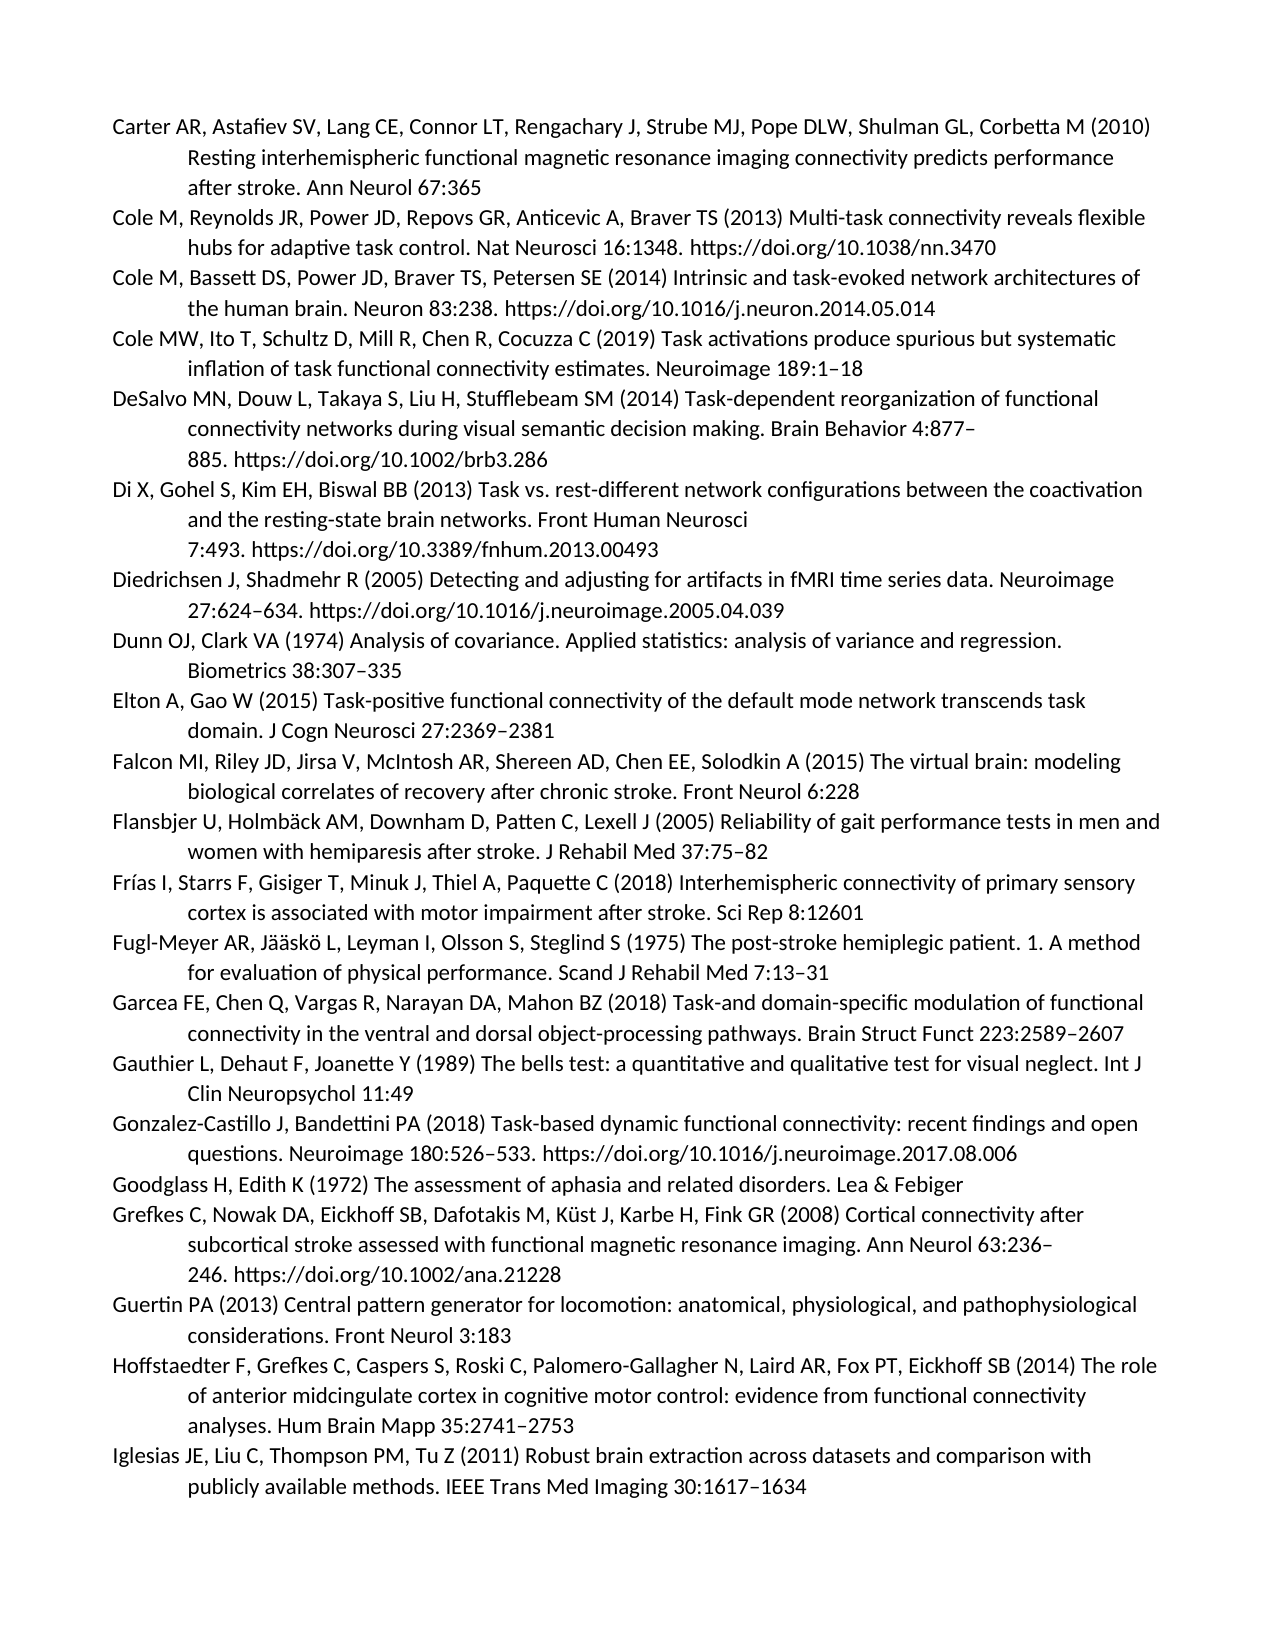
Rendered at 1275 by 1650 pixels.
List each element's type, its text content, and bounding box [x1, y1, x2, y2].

text Fugl-Meyer AR, Jääskö L, Leyman I, Olsson S, Steglind S (1975) The post-stroke hemiplegic patient. 1. A method for evaluation of physical performance. Scand J Rehabil Med 7:13–31 [112, 928, 1162, 986]
text Grefkes C, Nowak DA, Eickhoff SB, Dafotakis M, Küst J, Karbe H, Fink GR (2008) Cortical connectivity after subcortical stroke assessed with functional magnetic resonance imaging. Ann Neurol 63:236–246. https://doi.org/10.1002/ana.21228 [112, 1200, 1162, 1288]
text Iglesias JE, Liu C, Thompson PM, Tu Z (2011) Robust brain extraction across datasets and comparison with publicly available methods. IEEE Trans Med Imaging 30:1617–1634 [112, 1442, 1162, 1500]
text Carter AR, Astafiev SV, Lang CE, Connor LT, Rengachary J, Strube MJ, Pope DLW, Shulman GL, Corbetta M (2010) Resting interhemispheric functional magnetic resonance imaging connectivity predicts performance after stroke. Ann Neurol 67:365 [112, 112, 1162, 201]
text DeSalvo MN, Douw L, Takaya S, Liu H, Stufflebeam SM (2014) Task-dependent reorganization of functional connectivity networks during visual semantic decision making. Brain Behavior 4:877–885. https://doi.org/10.1002/brb3.286 [112, 384, 1162, 473]
text Frías I, Starrs F, Gisiger T, Minuk J, Thiel A, Paquette C (2018) Interhemispheric connectivity of primary sensory cortex is associated with motor impairment after stroke. Sci Rep 8:12601 [112, 868, 1162, 926]
text Diedrichsen J, Shadmehr R (2005) Detecting and adjusting for artifacts in fMRI time series data. Neuroimage 27:624–634. https://doi.org/10.1016/j.neuroimage.2005.04.039 [112, 566, 1162, 624]
text Cole M, Bassett DS, Power JD, Braver TS, Petersen SE (2014) Intrinsic and task-evoked network architectures of the human brain. Neuron 83:238. https://doi.org/10.1016/j.neuron.2014.05.014 [112, 263, 1162, 322]
text Gauthier L, Dehaut F, Joanette Y (1989) The bells test: a quantitative and qualitative test for visual neglect. Int J Clin Neuropsychol 11:49 [112, 1049, 1162, 1107]
text Cole M, Reynolds JR, Power JD, Repovs GR, Anticevic A, Braver TS (2013) Multi-task connectivity reveals flexible hubs for adaptive task control. Nat Neurosci 16:1348. https://doi.org/10.1038/nn.3470 [112, 203, 1162, 261]
text Di X, Gohel S, Kim EH, Biswal BB (2013) Task vs. rest-different network configurations between the coactivation and the resting-state brain networks. Front Human Neurosci 7:493. https://doi.org/10.3389/fnhum.2013.00493 [112, 475, 1162, 563]
text Cole MW, Ito T, Schultz D, Mill R, Chen R, Cocuzza C (2019) Task activations produce spurious but systematic inflation of task functional connectivity estimates. Neuroimage 189:1–18 [112, 324, 1162, 382]
text Garcea FE, Chen Q, Vargas R, Narayan DA, Mahon BZ (2018) Task-and domain-specific modulation of functional connectivity in the ventral and dorsal object-processing pathways. Brain Struct Funct 223:2589–2607 [112, 988, 1162, 1047]
text Elton A, Gao W (2015) Task-positive functional connectivity of the default mode network transcends task domain. J Cogn Neurosci 27:2369–2381 [112, 686, 1162, 745]
text Falcon MI, Riley JD, Jirsa V, McIntosh AR, Shereen AD, Chen EE, Solodkin A (2015) The virtual brain: modeling biological correlates of recovery after chronic stroke. Front Neurol 6:228 [112, 747, 1162, 805]
text Dunn OJ, Clark VA (1974) Analysis of covariance. Applied statistics: analysis of variance and regression. Biometrics 38:307–335 [112, 626, 1162, 684]
text Hoffstaedter F, Grefkes C, Caspers S, Roski C, Palomero-Gallagher N, Laird AR, Fox PT, Eickhoff SB (2014) The role of anterior midcingulate cortex in cognitive motor control: evidence from functional connectivity analyses. Hum Brain Mapp 35:2741–2753 [112, 1351, 1162, 1439]
text Gonzalez-Castillo J, Bandettini PA (2018) Task-based dynamic functional connectivity: recent findings and open questions. Neuroimage 180:526–533. https://doi.org/10.1016/j.neuroimage.2017.08.006 [112, 1109, 1162, 1168]
text Flansbjer U, Holmbäck AM, Downham D, Patten C, Lexell J (2005) Reliability of gait performance tests in men and women with hemiparesis after stroke. J Rehabil Med 37:75–82 [112, 807, 1162, 866]
text Goodglass H, Edith K (1972) The assessment of aphasia and related disorders. Lea & Febiger [112, 1170, 1162, 1198]
text Guertin PA (2013) Central pattern generator for locomotion: anatomical, physiological, and pathophysiological considerations. Front Neurol 3:183 [112, 1291, 1162, 1349]
